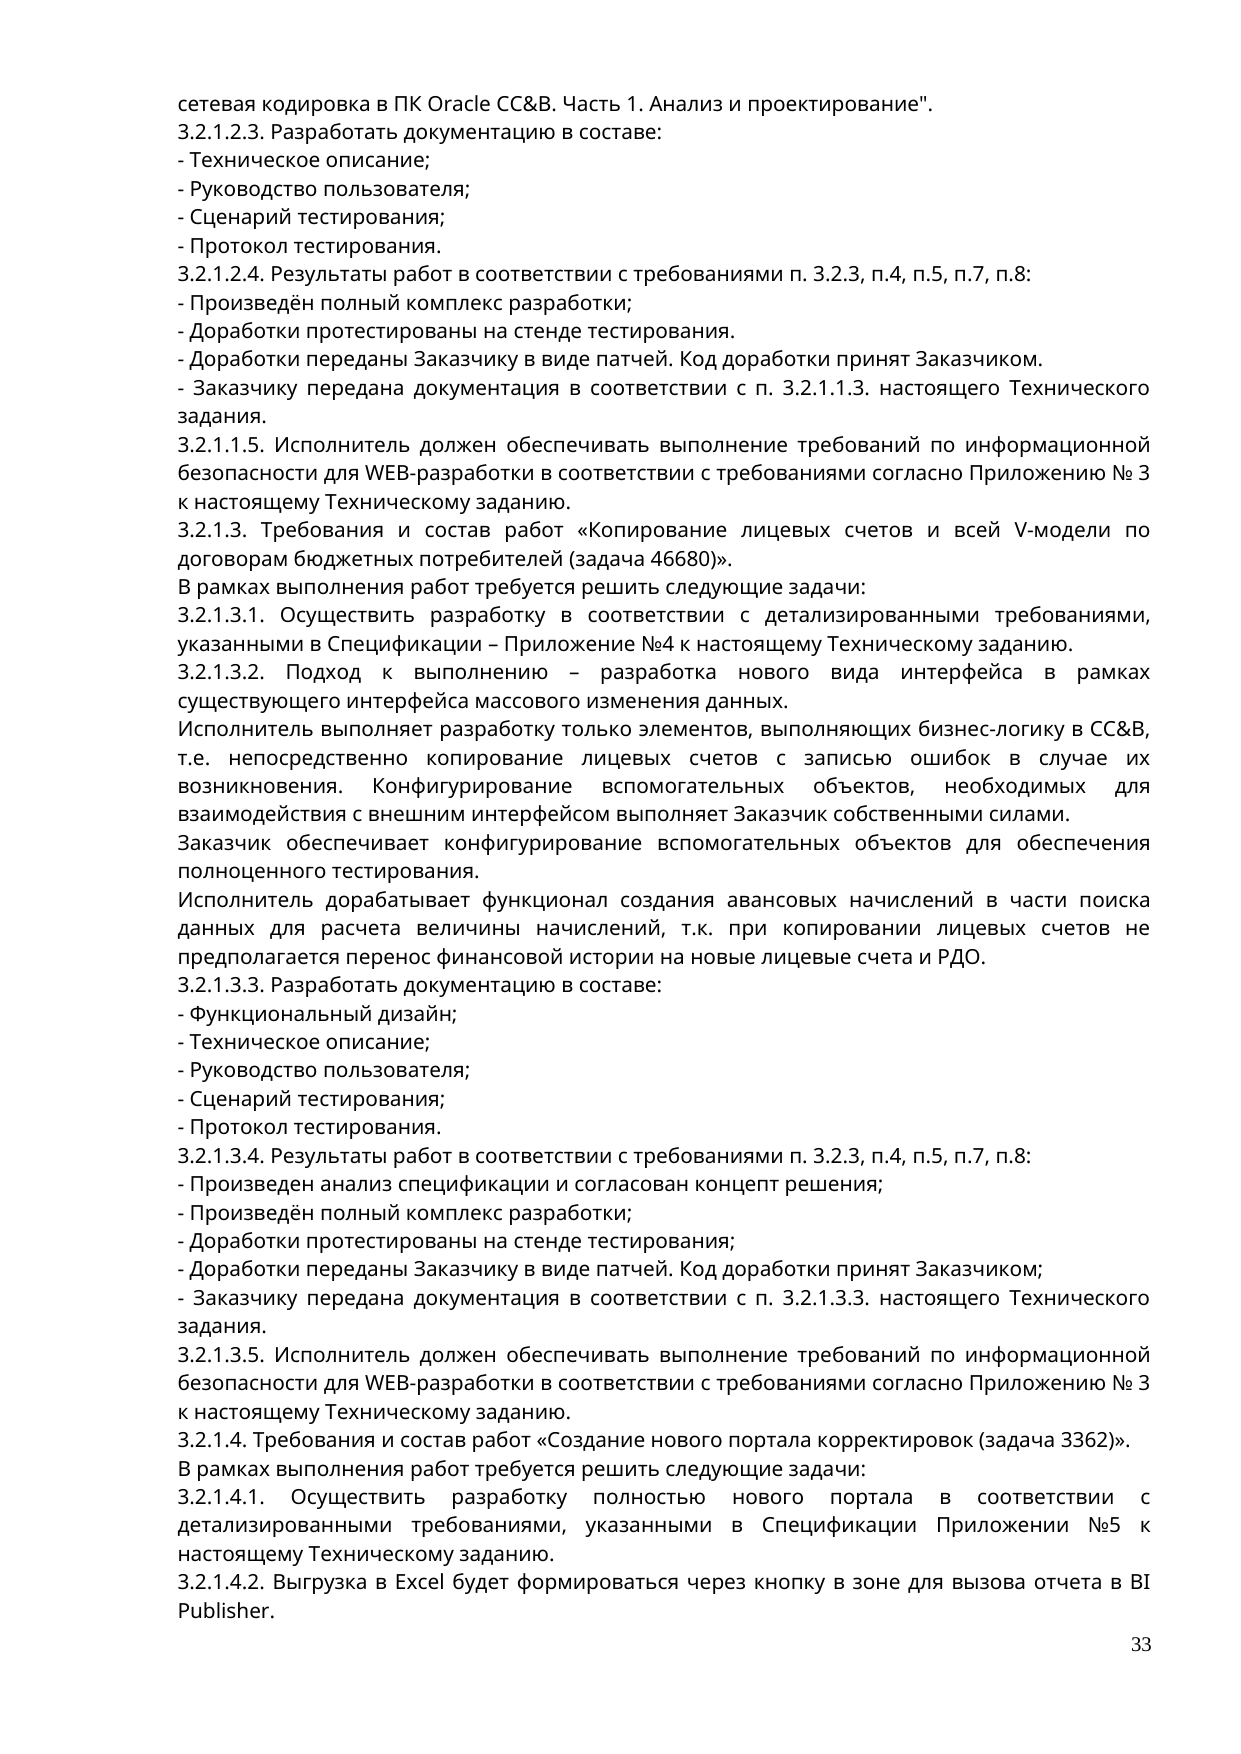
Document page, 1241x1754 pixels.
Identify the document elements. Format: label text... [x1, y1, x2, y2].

text - Руководство пользователя; [177, 174, 1152, 202]
text - Сценарий тестирования; [177, 1084, 1152, 1112]
text 3.2.1.2.4. Результаты работ в соответствии с требованиями п. 3.2.3, п.4, п.5, п.7, п.8: [177, 259, 1152, 288]
text - Произведен анализ спецификации и согласован концепт решения; [177, 1169, 1152, 1198]
text - Произведён полный комплекс разработки; [177, 1198, 1152, 1226]
text 3.2.1.1.5. Исполнитель должен обеспечивать выполнение требований по информационной безопасности для WEB-разработки в соответствии с требованиями согласно Приложению № 3 к настоящему Техническому заданию. [177, 430, 1152, 515]
text 3.2.1.4.2. Выгрузка в Excel будет формироваться через кнопку в зоне для вызова отчета в BI Publisher. [177, 1567, 1152, 1624]
text - Функциональный дизайн; [177, 999, 1152, 1027]
text 3.2.1.2.3. Разработать документацию в составе: [177, 117, 1152, 146]
text - Техническое описание; [177, 1027, 1152, 1056]
text В рамках выполнения работ требуется решить следующие задачи: [177, 1454, 1152, 1482]
text - Протокол тестирования. [177, 1112, 1152, 1141]
text 3.2.1.4.1. Осуществить разработку полностью нового портала в соответствии с детализированными требованиями, указанными в Спецификации Приложении №5 к настоящему Техническому заданию. [177, 1482, 1152, 1567]
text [177, 89, 1152, 117]
text - Техническое описание; [177, 146, 1152, 174]
text 3.2.1.3.5. Исполнитель должен обеспечивать выполнение требований по информационной безопасности для WEB-разработки в соответствии с требованиями согласно Приложению № 3 к настоящему Техническому заданию. [177, 1340, 1152, 1425]
text - Доработки переданы Заказчику в виде патчей. Код доработки принят Заказчиком; [177, 1254, 1152, 1283]
text 3.2.1.3.1. Осуществить разработку в соответствии с детализированными требованиями, указанными в Спецификации – Приложение №4 к настоящему Техническому заданию. [177, 601, 1152, 657]
text - Заказчику передана документация в соответствии с п. 3.2.1.3.3. настоящего Технического задания. [177, 1283, 1152, 1340]
text - Доработки переданы Заказчику в виде патчей. Код доработки принят Заказчиком. [177, 344, 1152, 373]
text Исполнитель выполняет разработку только элементов, выполняющих бизнес-логику в CC&B, т.е. непосредственно копирование лицевых счетов с записью ошибок в случае их возникновения. Конфигурирование вспомогательных объектов, необходимых для взаимодействия с внешним интерфейсом выполняет Заказчик собственными силами. [177, 714, 1152, 828]
text - Доработки протестированы на стенде тестирования; [177, 1226, 1152, 1254]
text 3.2.1.3.4. Результаты работ в соответствии с требованиями п. 3.2.3, п.4, п.5, п.7, п.8: [177, 1141, 1152, 1169]
text 3.2.1.3.2. Подход к выполнению – разработка нового вида интерфейса в рамках существующего интерфейса массового изменения данных. [177, 657, 1152, 714]
text - Произведён полный комплекс разработки; [177, 288, 1152, 316]
text 3.2.1.3.3. Разработать документацию в составе: [177, 970, 1152, 999]
text - Доработки протестированы на стенде тестирования. [177, 316, 1152, 344]
text В рамках выполнения работ требуется решить следующие задачи: [177, 572, 1152, 601]
text 3.2.1.3. Требования и состав работ «Копирование лицевых счетов и всей V-модели по договорам бюджетных потребителей (задача 46680)». [177, 515, 1152, 572]
text - Заказчику передана документация в соответствии с п. 3.2.1.1.3. настоящего Технического задания. [177, 373, 1152, 430]
text Заказчик обеспечивает конфигурирование вспомогательных объектов для обеспечения полноценного тестирования. [177, 828, 1152, 885]
text 3.2.1.4. Требования и состав работ «Создание нового портала корректировок (задача 3362)». [177, 1425, 1152, 1454]
text Исполнитель дорабатывает функционал создания авансовых начислений в части поиска данных для расчета величины начислений, т.к. при копировании лицевых счетов не предполагается перенос финансовой истории на новые лицевые счета и РДО. [177, 885, 1152, 970]
text - Протокол тестирования. [177, 231, 1152, 259]
text - Сценарий тестирования; [177, 202, 1152, 231]
text - Руководство пользователя; [177, 1056, 1152, 1084]
